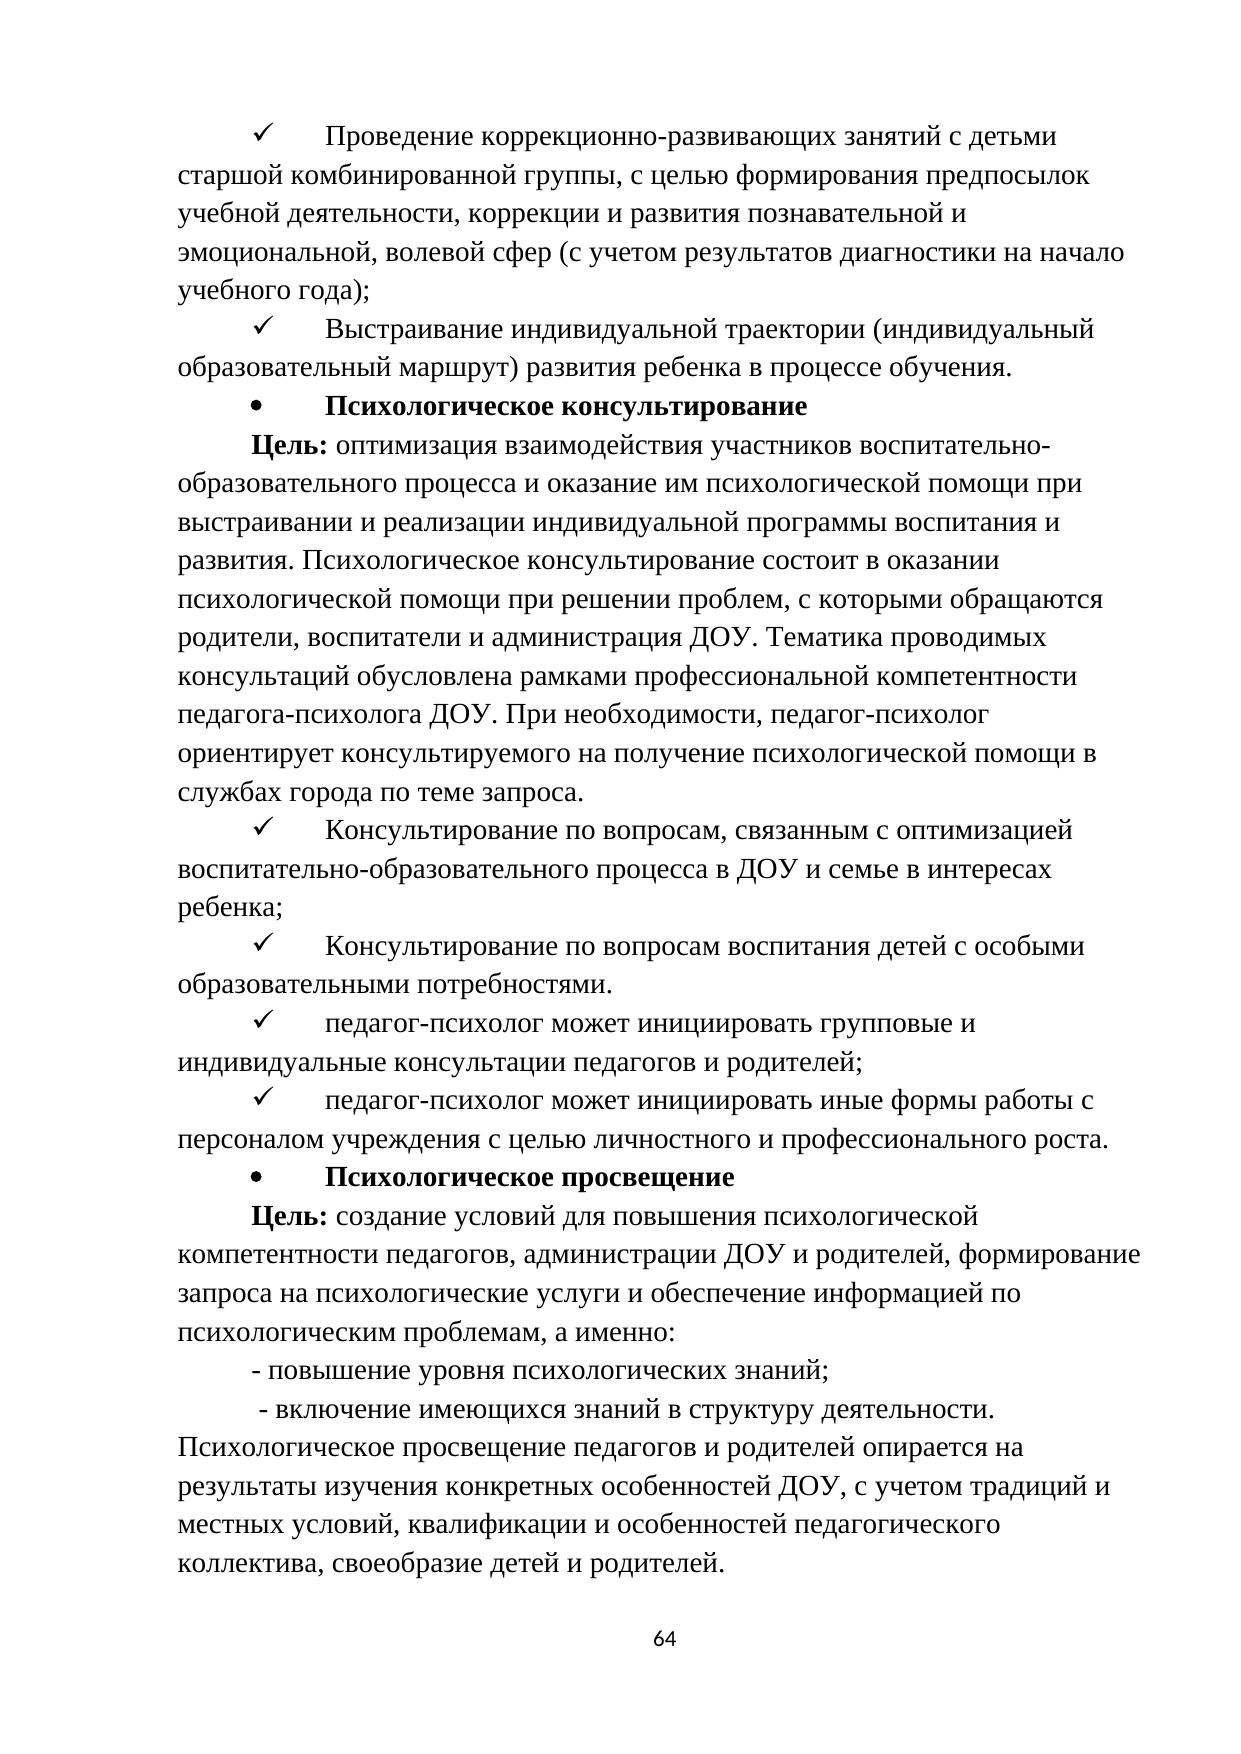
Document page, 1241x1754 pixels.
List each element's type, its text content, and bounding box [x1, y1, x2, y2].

list - включение имеющихся знаний в структуру деятельности. Психологическое просвещение педагогов и родителей опирается на результаты изучения конкретных особенностей ДОУ, с учетом традиций и местных условий, квалификации и особенностей педагогического коллектива, своеобразие детей и родителей. [177, 1391, 1152, 1578]
list педагог-психолог может инициировать иные формы работы с персоналом учреждения с целью личностного и профессионального роста. [177, 1082, 1152, 1154]
list Консультирование по вопросам, связанным с оптимизацией воспитательно-образовательного процесса в ДОУ и семье в интересах ребенка; [177, 812, 1152, 923]
list - повышение уровня психологических знаний; [177, 1352, 1152, 1386]
list Психологическое просвещение [177, 1159, 1152, 1193]
list Цель: создание условий для повышения психологической компетентности педагогов, администрации ДОУ и родителей, формирование запроса на психологические услуги и обеспечение информацией по психологическим проблемам, а именно: [177, 1198, 1152, 1347]
list педагог-психолог может инициировать групповые и индивидуальные консультации педагогов и родителей; [177, 1005, 1152, 1077]
list Консультирование по вопросам воспитания детей с особыми образовательными потребностями. [177, 928, 1152, 1000]
list Психологическое консультирование [177, 388, 1152, 422]
list Выстраивание индивидуальной траектории (индивидуальный образовательный маршрут) развития ребенка в процессе обучения. [177, 311, 1152, 383]
list Проведение коррекционно-развивающих занятий с детьми старшой комбинированной группы, с целью формирования предпосылок учебной деятельности, коррекции и развития познавательной и эмоциональной, волевой сфер (с учетом результатов диагностики на начало учебного года); [177, 118, 1152, 306]
text Цель: оптимизация взаимодействия участников воспитательно-образовательного процесса и оказание им психологической помощи при выстраивании и реализации индивидуальной программы воспитания и развития. Психологическое консультирование состоит в оказании психологической помощи при решении проблем, с которыми обращаются родители, воспитатели и администрация ДОУ. Тематика проводимых консультаций обусловлена рамками профессиональной компетентности педагога-психолога ДОУ. При необходимости, педагог-психолог ориентирует консультируемого на получение психологической помощи в службах города по теме запроса. [177, 427, 1152, 807]
